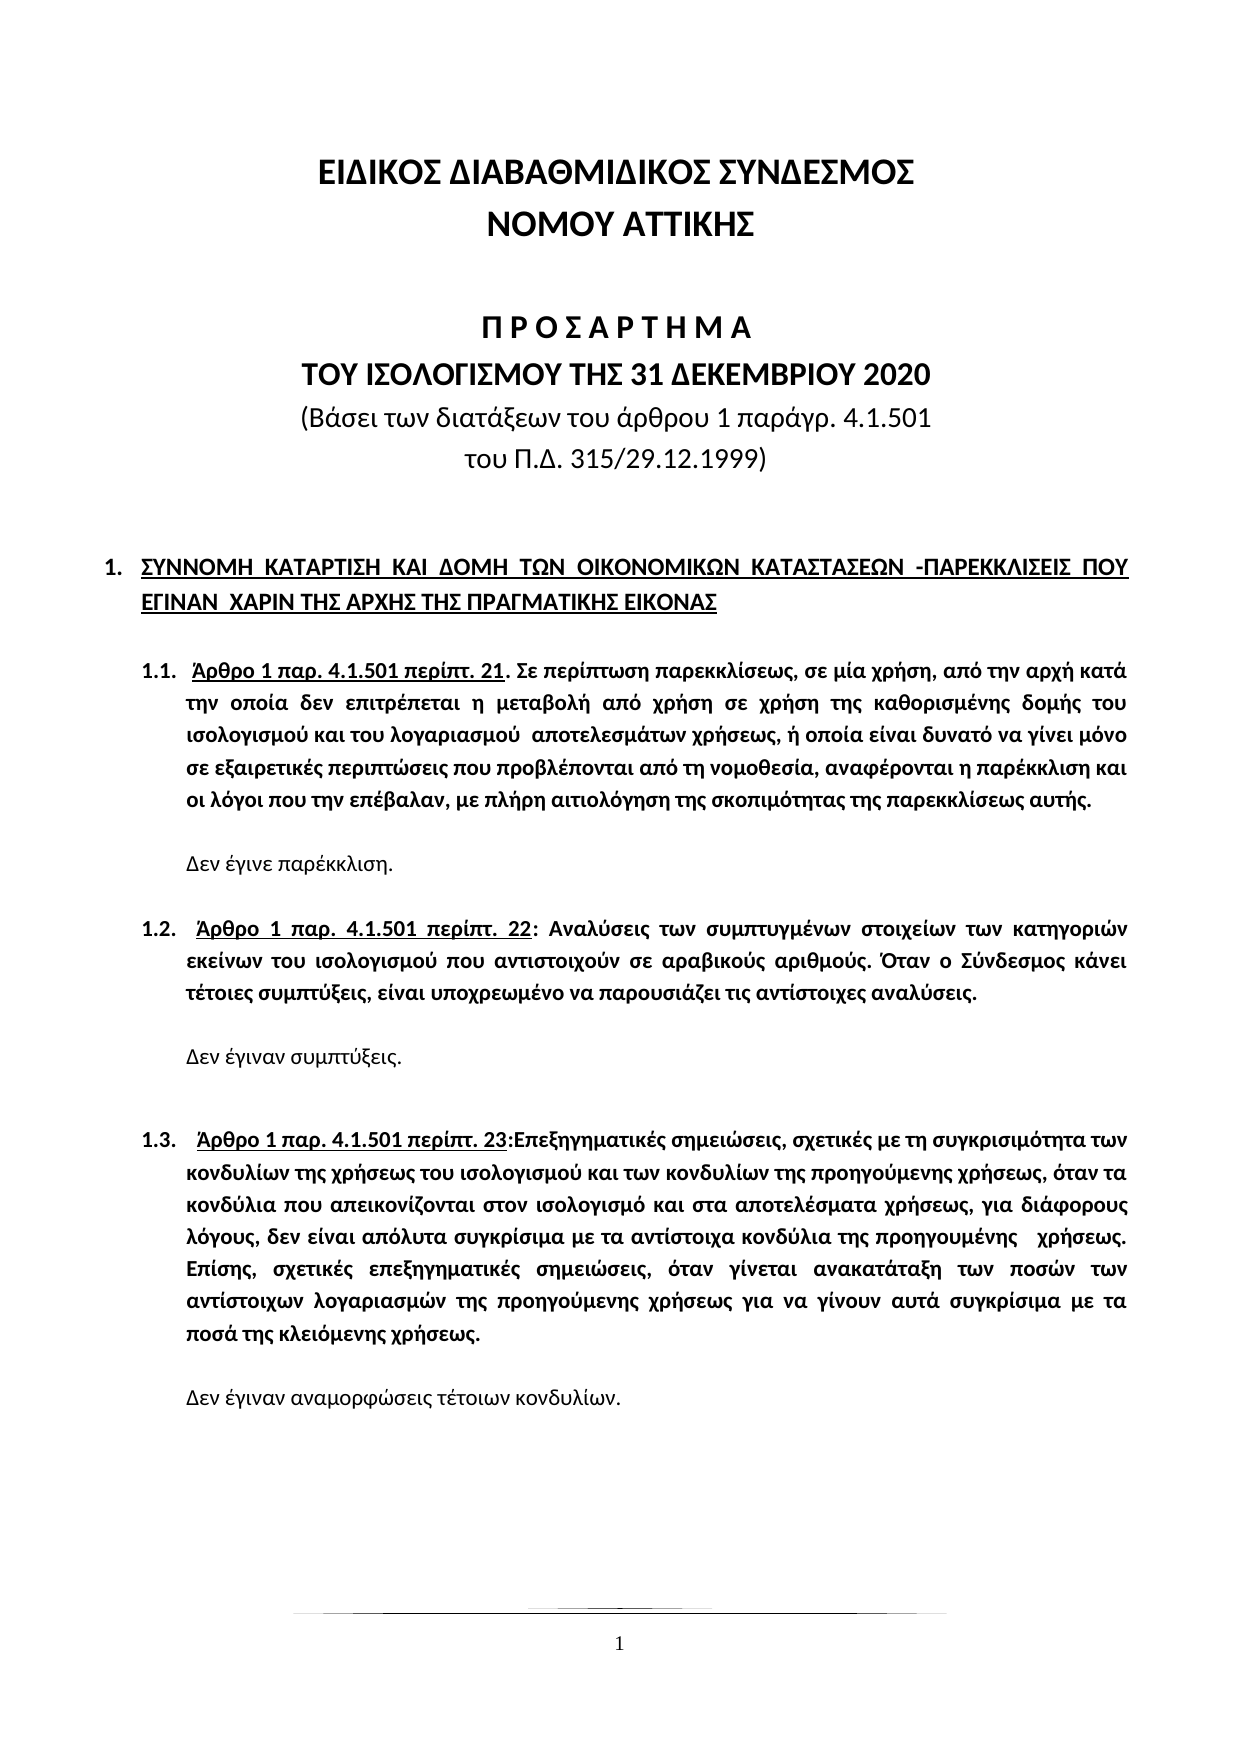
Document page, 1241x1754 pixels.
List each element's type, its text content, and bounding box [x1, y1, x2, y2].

title ΝΟΜΟΥ ΑΤΤΙΚΗΣ [103, 200, 1129, 246]
list Άρθρο 1 παρ. 4.1.501 περίπτ. 21. Σε περίπτωση παρεκκλίσεως, σε μία χρήση, από την αρχή κατά την οποία δεν επιτρέπεται η μεταβολή από χρήση σε χρήση της καθορισμένης δομής του ισολογισμού και του λογαριασμού αποτελεσμάτων χρήσεως, ή οποία είναι δυνατό να γίνει μόνο σε εξαιρετικές περιπτώσεις που προβλέπονται από τη νομοθεσία, αναφέρονται η παρέκκλιση και οι λόγοι που την επέβαλαν, με πλήρη αιτιολόγηση της σκοπιμότητας της παρεκκλίσεως αυτής. [141, 656, 1129, 813]
text Δεν έγινε παρέκκλιση. [186, 849, 1129, 877]
title Π Ρ Ο Σ Α Ρ Τ Η Μ Α [103, 306, 1129, 347]
list Άρθρο 1 παρ. 4.1.501 περίπτ. 22: Αναλύσεις των συμπτυγμένων στοιχείων των κατηγοριών εκείνων του ισολογισμού που αντιστοιχούν σε αραβικούς αριθμούς. Όταν ο Σύνδεσμος κάνει τέτοιες συμπτύξεις, είναι υποχρεωμένο να παρουσιάζει τις αντίστοιχες αναλύσεις. [141, 914, 1129, 1006]
list ΣΥΝΝΟΜΗ ΚΑΤΑΡΤΙΣΗ ΚΑΙ ΔΟΜΗ ΤΩΝ ΟΙΚΟΝΟΜΙΚΩΝ ΚΑΤΑΣΤΑΣΕΩΝ -ΠΑΡΕΚΚΛΙΣΕΙΣ ΠΟΥ ΕΓΙΝΑΝ ΧΑΡΙΝ ΤΗΣ ΑΡΧΗΣ ΤΗΣ ΠΡΑΓΜΑΤΙΚΗΣ ΕΙΚΟΝΑΣ [103, 551, 1129, 617]
subtitle του Π.Δ. 315/29.12.1999) [103, 440, 1129, 476]
list Άρθρο 1 παρ. 4.1.501 περίπτ. 23:Επεξηγηματικές σημειώσεις, σχετικές με τη συγκρισιμότητα των κονδυλίων της χρήσεως του ισολογισμού και των κονδυλίων της προηγούμενης χρήσεως, όταν τα κονδύλια που απεικονίζονται στον ισολογισμό και στα αποτελέσματα χρήσεως, για διάφορους λόγους, δεν είναι απόλυτα συγκρίσιμα με τα αντίστοιχα κονδύλια της προηγουμένης χρήσεως. Επίσης, σχετικές επεξηγηματικές σημειώσεις, όταν γίνεται ανακατάταξη των ποσών των αντίστοιχων λογαριασμών της προηγούμενης χρήσεως για να γίνουν αυτά συγκρίσιμα με τα ποσά της κλειόμενης χρήσεως. [141, 1126, 1129, 1347]
text Δεν έγιναν συμπτύξεις. [111, 1042, 1129, 1071]
subtitle (Βάσει των διατάξεων του άρθρου 1 παράγρ. 4.1.501 [103, 399, 1129, 435]
subtitle ΤΟΥ ΙΣΟΛΟΓΙΣΜΟΥ ΤΗΣ 31 ΔΕΚΕΜΒΡΙΟΥ 2020 [103, 353, 1129, 393]
text Δεν έγιναν αναμορφώσεις τέτοιων κονδυλίων. [111, 1383, 1129, 1411]
title ΕΙΔΙΚΟΣ ΔΙΑΒΑΘΜΙΔΙΚΟΣ ΣΥΝΔΕΣΜΟΣ [103, 148, 1129, 193]
